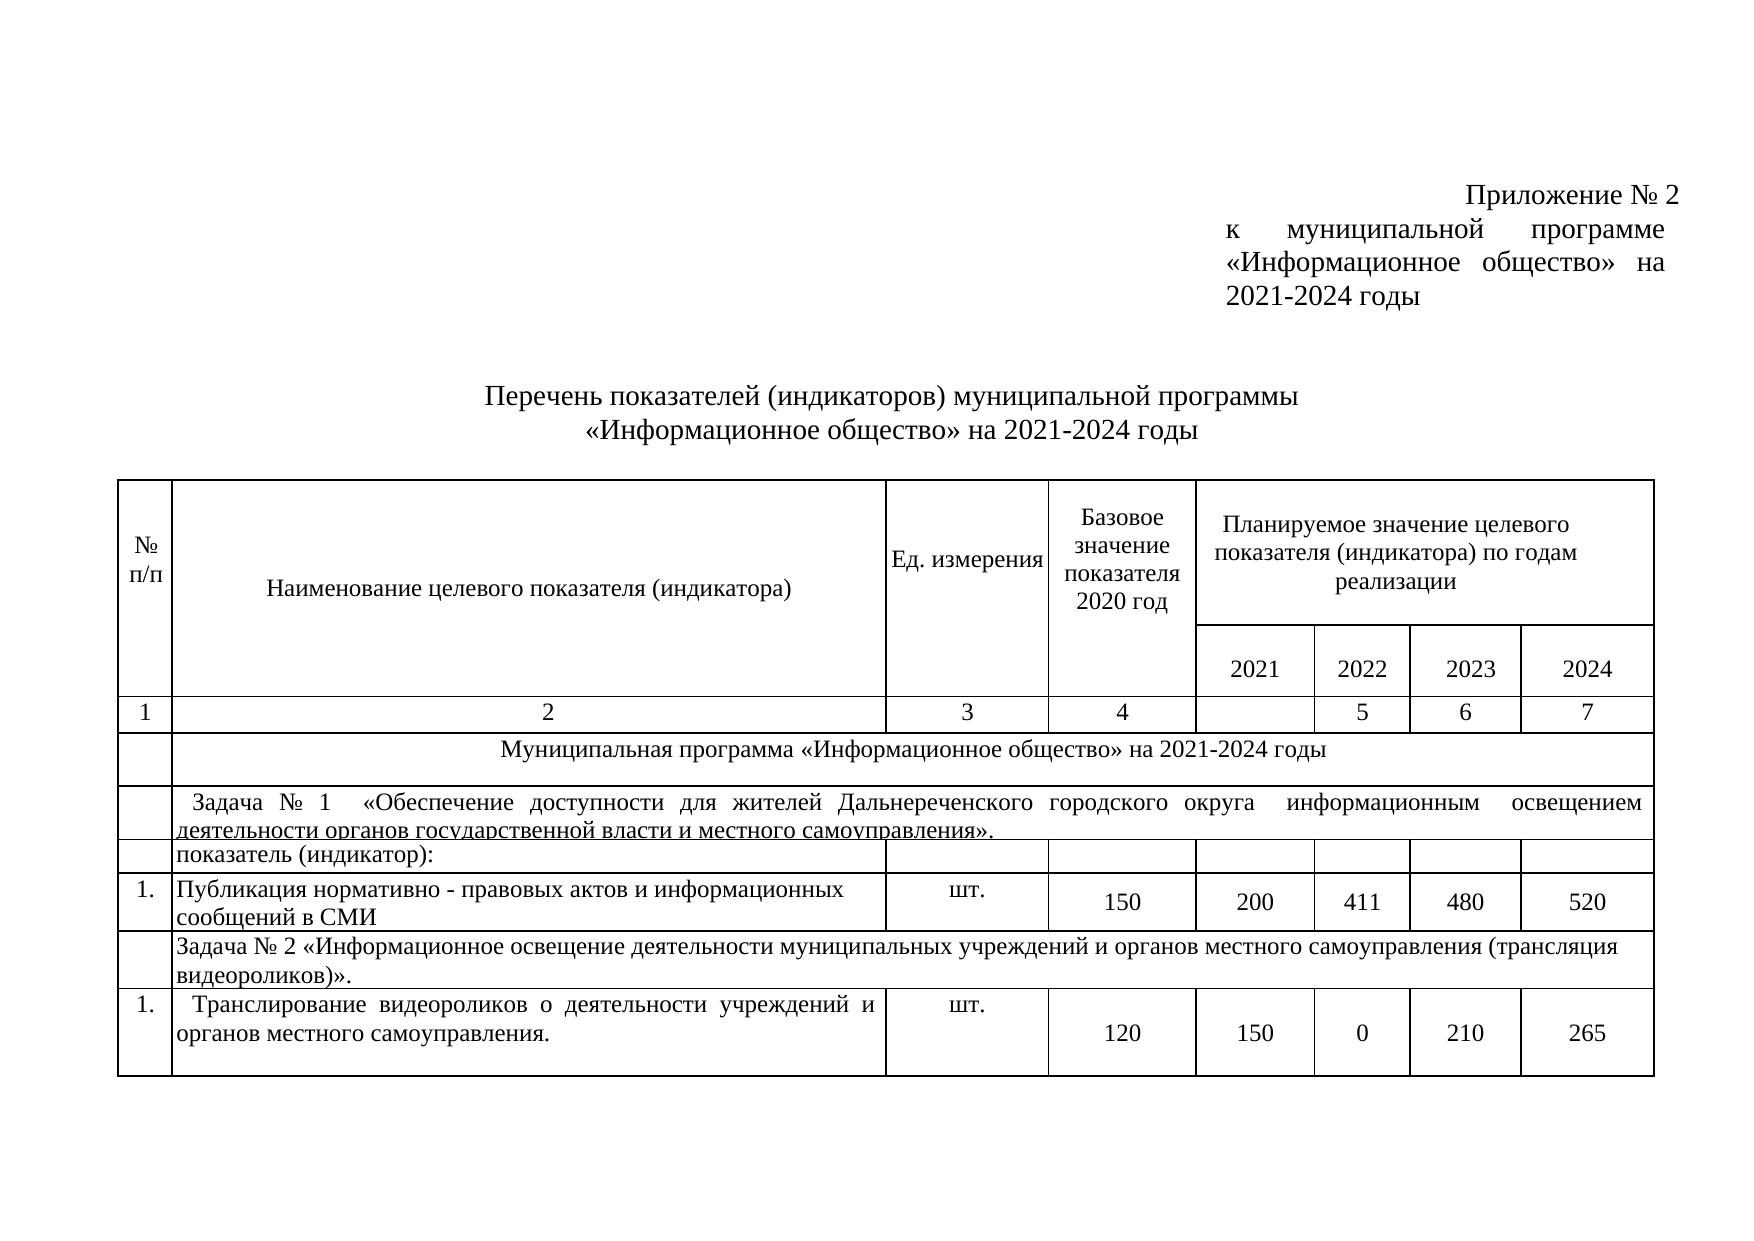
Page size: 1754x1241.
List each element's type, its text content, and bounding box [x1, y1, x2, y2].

table_header Базовое значение показателя 2020 год [1049, 481, 1195, 696]
table_cell шт. [887, 874, 1048, 930]
table_cell 1. [119, 989, 171, 1075]
text «Информационное общество» на 2021-2024 годы [118, 412, 1665, 446]
table_cell 0 [1315, 989, 1409, 1075]
table_cell 5 [1315, 697, 1409, 732]
table_cell [1049, 840, 1195, 872]
table_cell 411 [1315, 874, 1409, 930]
table_cell 120 [1049, 989, 1195, 1075]
table_cell Задача № 1 «Обеспечение доступности для жителей Дальнереченского городского округа информационным освещением деятельности органов государственной власти и местного самоуправления». [173, 787, 1653, 838]
table_cell [1315, 840, 1409, 872]
table_cell 2023 [1411, 626, 1520, 696]
table_cell 1 [119, 697, 171, 732]
table_cell 4 [1049, 697, 1195, 732]
table_header Планируемое значение целевого показателя (индикатора) по годам реализации [1197, 481, 1653, 624]
text к муниципальной программе «Информационное общество» на 2021-2024 годы [1226, 211, 1665, 311]
table_header Ед. измерения [887, 481, 1048, 696]
text Перечень показателей (индикаторов) муниципальной программы [118, 378, 1665, 412]
table_cell 2 [173, 697, 885, 732]
table_cell [119, 823, 171, 838]
table_cell 200 [1197, 874, 1314, 930]
table_cell [1411, 840, 1520, 872]
table_cell показатель (индикатор): [173, 840, 885, 872]
table_cell [1197, 840, 1314, 872]
table_cell [119, 840, 171, 872]
table_cell шт. [887, 989, 1048, 1075]
table_cell [119, 787, 171, 823]
table_cell 265 [1522, 989, 1653, 1075]
table_header № п/п [119, 481, 171, 696]
table_cell 1. [119, 874, 171, 930]
table_cell [1522, 840, 1653, 872]
table_cell Задача № 2 «Информационное освещение деятельности муниципальных учреждений и органов местного самоуправления (трансляция видеороликов)». [173, 932, 1653, 988]
table_cell [1197, 697, 1314, 732]
table_cell 7 [1522, 697, 1653, 732]
table_cell [887, 840, 1048, 872]
table_cell 2022 [1315, 626, 1409, 696]
table_cell 520 [1522, 874, 1653, 930]
table_cell Транслирование видеороликов о деятельности учреждений и органов местного самоуправления. [173, 989, 885, 1075]
table_cell [119, 734, 171, 763]
table_cell 150 [1049, 874, 1195, 930]
table_cell 3 [887, 697, 1048, 732]
table_cell [119, 932, 171, 988]
table_cell [119, 763, 171, 785]
table_cell Муниципальная программа «Информационное общество» на 2021-2024 годы [173, 734, 1653, 785]
table_cell 150 [1197, 989, 1314, 1075]
table_header Наименование целевого показателя (индикатора) [173, 481, 885, 696]
table_cell 210 [1411, 989, 1520, 1075]
text Приложение № 2 [1226, 177, 1680, 211]
table_cell 480 [1411, 874, 1520, 930]
table_cell 2021 [1197, 626, 1314, 696]
